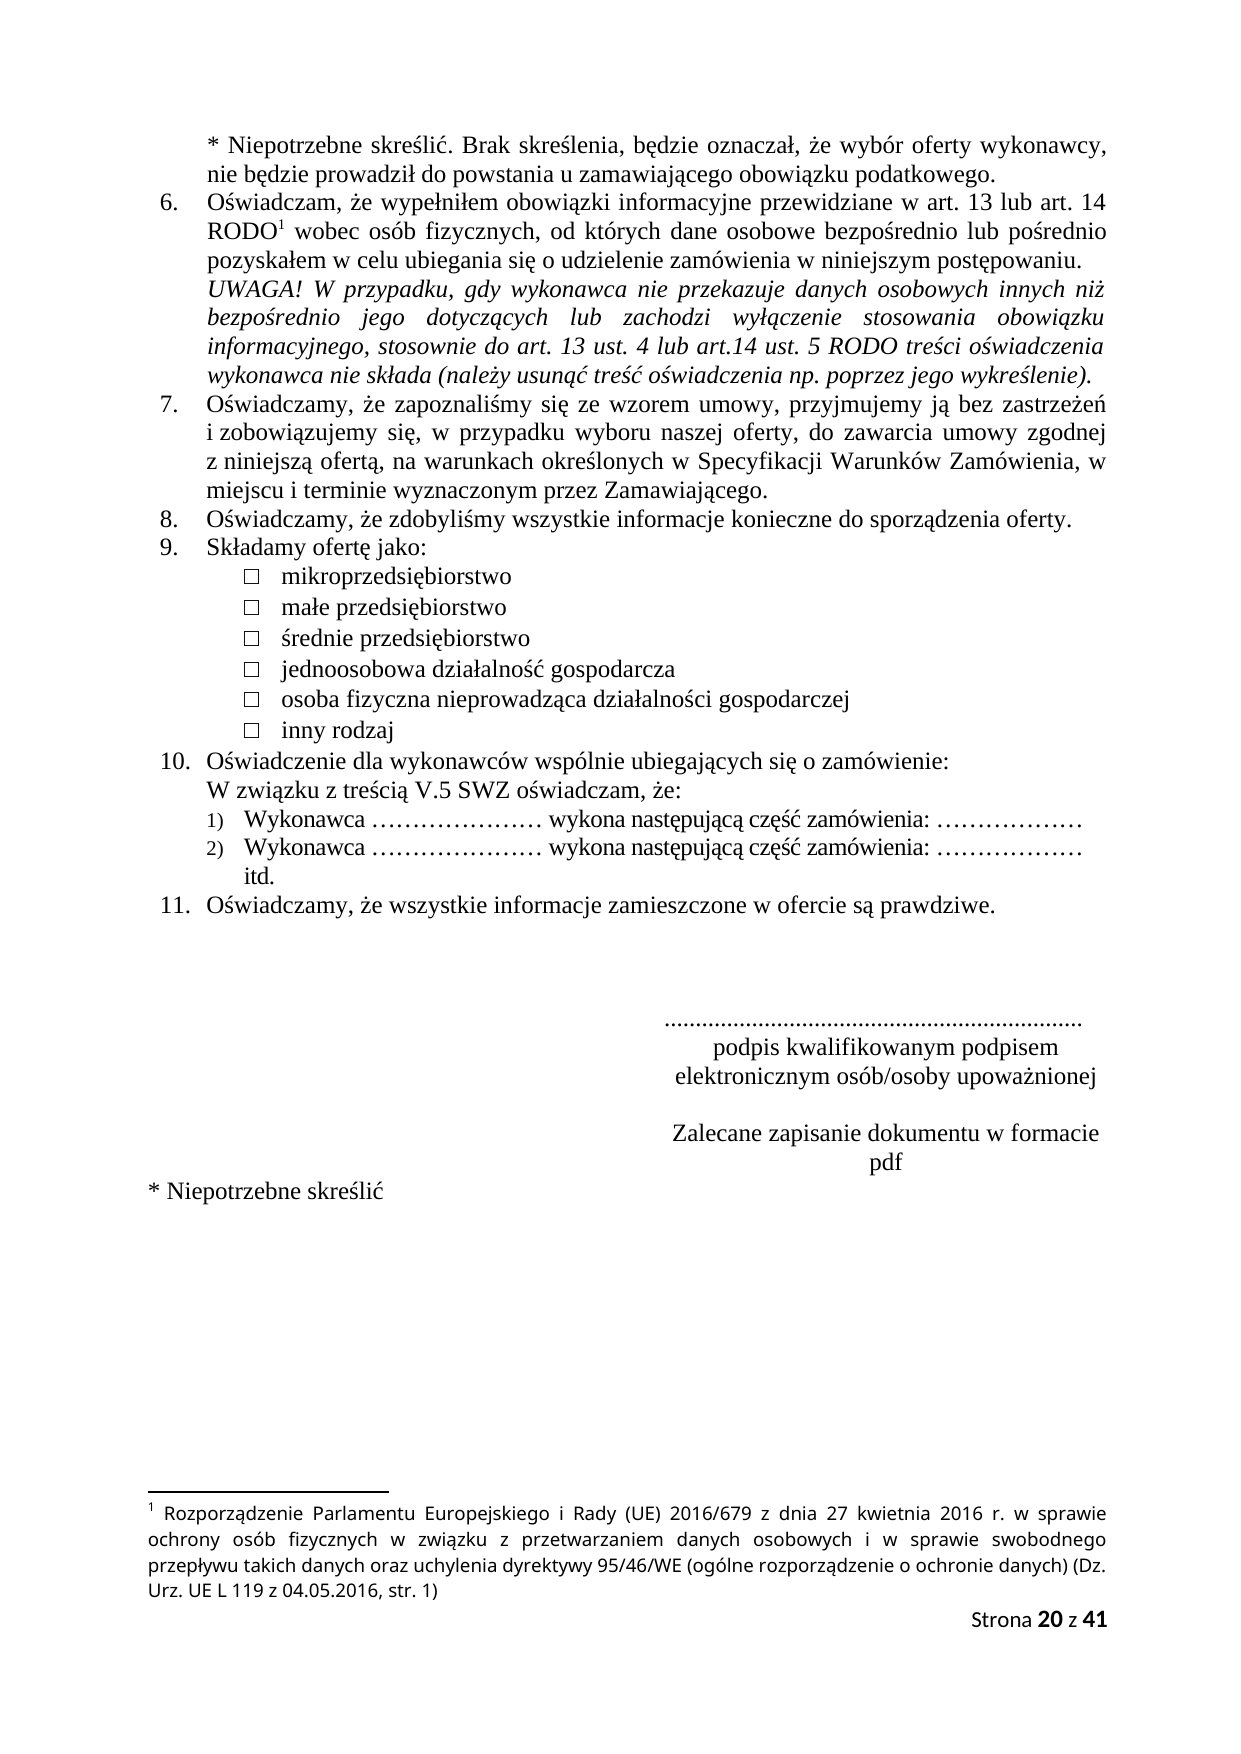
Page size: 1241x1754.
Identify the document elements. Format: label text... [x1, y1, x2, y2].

list Oświadczamy, że wszystkie informacje zamieszczone w ofercie są prawdziwe. [159, 890, 1107, 919]
list Oświadczamy, że zapoznaliśmy się ze wzorem umowy, przyjmujemy ją bez zastrzeżeń i zobowiązujemy się, w przypadku wyboru naszej oferty, do zawarcia umowy zgodnej z niniejszą ofertą, na warunkach określonych w Specyfikacji Warunków Zamówienia, w miejscu i terminie wyznaczonym przez Zamawiającego. [159, 389, 1107, 504]
list jednoosobowa działalność gospodarcza [244, 654, 1107, 684]
list Oświadczamy, że zdobyliśmy wszystkie informacje konieczne do sporządzenia oferty. [159, 504, 1107, 532]
list inny rodzaj [244, 715, 1107, 746]
list średnie przedsiębiorstwo [244, 623, 1107, 654]
text ................................................................... [664, 1003, 1107, 1032]
list mikroprzedsiębiorstwo [244, 561, 1107, 592]
list Wykonawca ………………… wykona następującą część zamówienia: ……………… [206, 804, 1107, 832]
text itd. [244, 861, 1107, 890]
list Oświadczenie dla wykonawców wspólnie ubiegających się o zamówienie: [159, 746, 1107, 775]
text * Niepotrzebne skreślić. Brak skreślenia, będzie oznaczał, że wybór oferty wykonawcy, nie będzie prowadził do powstania u zamawiającego obowiązku podatkowego. [207, 130, 1107, 187]
text UWAGA! W przypadku, gdy wykonawca nie przekazuje danych osobowych innych niż bezpośrednio jego dotyczących lub zachodzi wyłączenie stosowania obowiązku informacyjnego, stosownie do art. 13 ust. 4 lub art.14 ust. 5 RODO treści oświadczenia wykonawca nie składa (należy usunąć treść oświadczenia np. poprzez jego wykreślenie). [207, 274, 1107, 389]
text podpis kwalifikowanym podpisem elektronicznym osób/osoby upoważnionej [664, 1032, 1107, 1090]
list osoba fizyczna nieprowadząca działalności gospodarczej [244, 684, 1107, 715]
list Oświadczam, że wypełniłem obowiązki informacyjne przewidziane w art. 13 lub art. 14 RODO wobec osób fizycznych, od których dane osobowe bezpośrednio lub pośrednio pozyskałem w celu ubiegania się o udzielenie zamówienia w niniejszym postępowaniu. [159, 187, 1107, 274]
text W związku z treścią V.5 SWZ oświadczam, że: [206, 775, 1107, 804]
list małe przedsiębiorstwo [244, 592, 1107, 623]
text * Niepotrzebne skreślić [148, 1176, 1107, 1205]
list Składamy ofertę jako: [159, 532, 1107, 561]
text Zalecane zapisanie dokumentu w formacie pdf [664, 1118, 1107, 1176]
list Wykonawca ………………… wykona następującą część zamówienia: ……………… [206, 832, 1107, 861]
